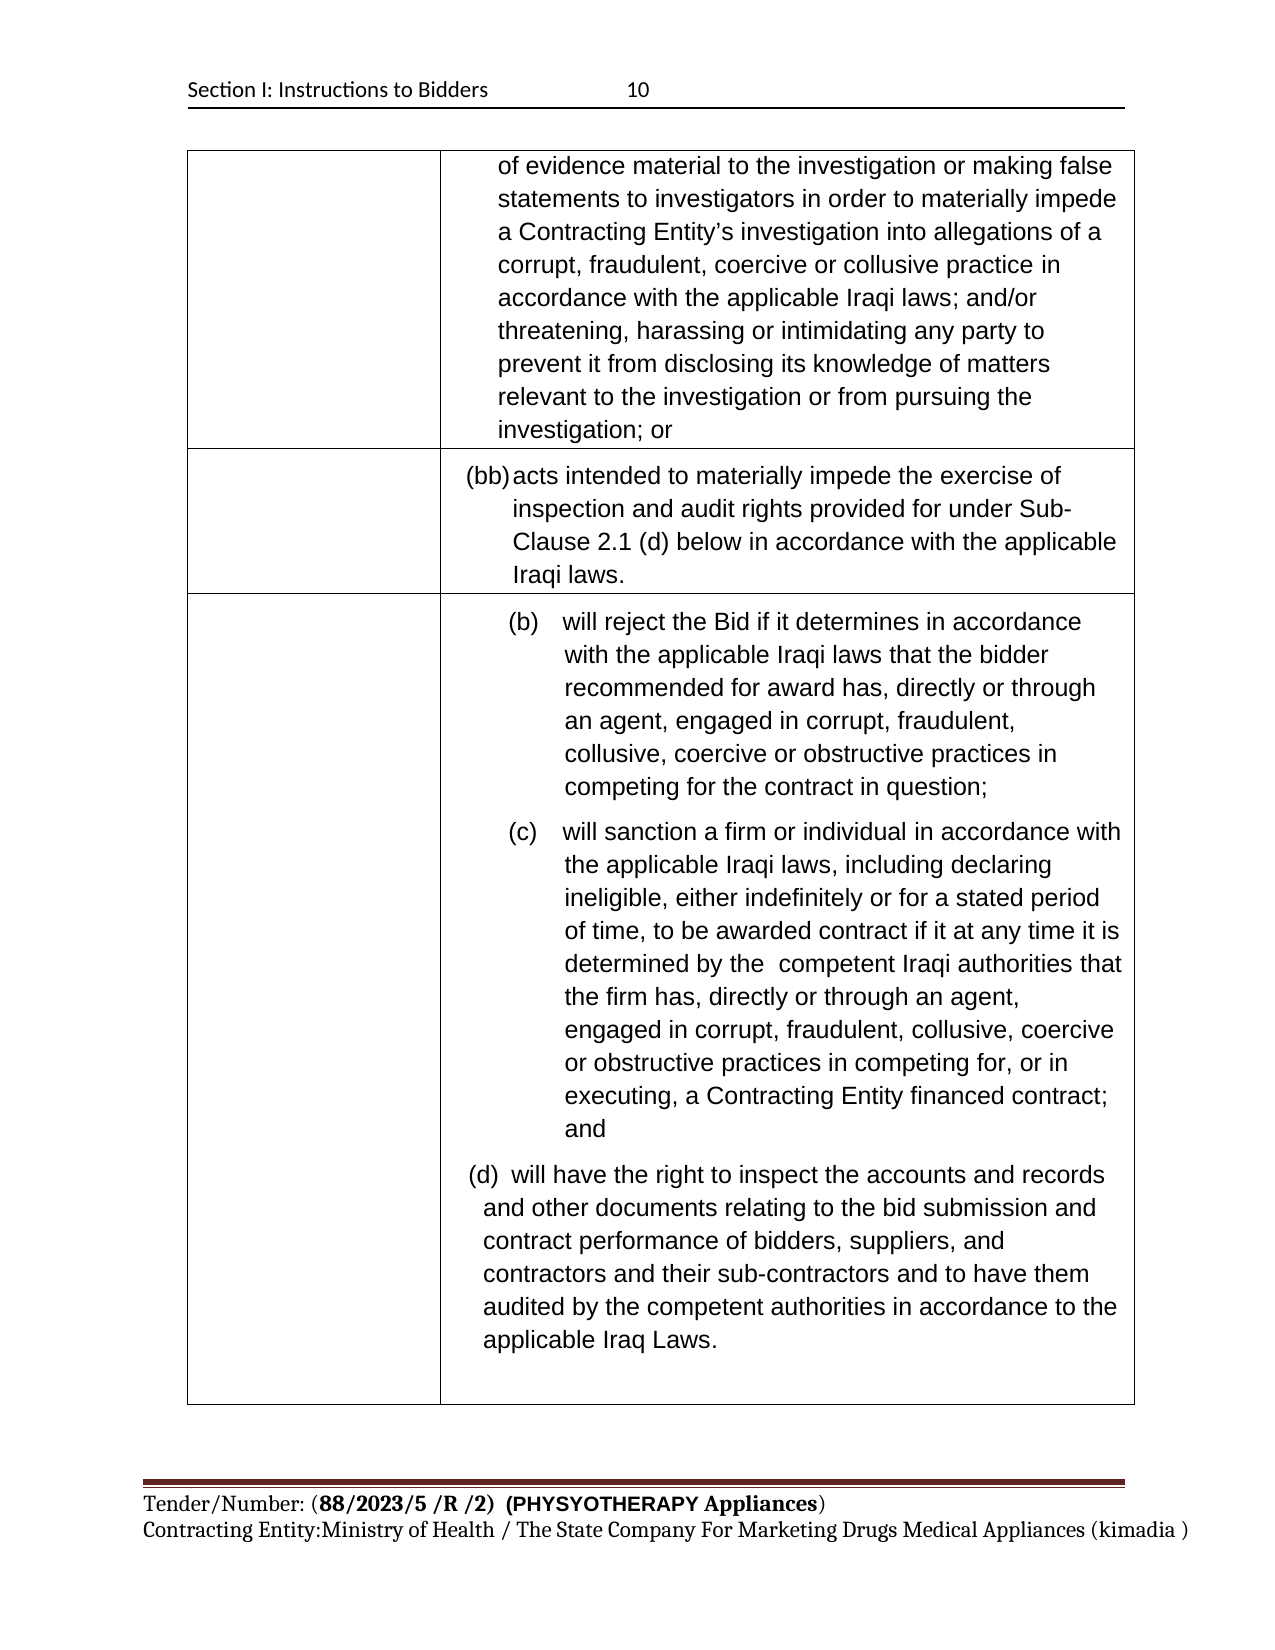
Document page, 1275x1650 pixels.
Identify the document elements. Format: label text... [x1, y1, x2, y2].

table_cell [188, 449, 440, 593]
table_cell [441, 151, 1134, 448]
table_cell [188, 594, 440, 1403]
table_cell (b) will reject the Bid if it determines in accordance with the applicable Iraqi laws that the bidder recommended for award has, directly or through an agent, engaged in corrupt, fraudulent, collusive, coercive or obstructive practices in competing for the contract in question; (c) will sanction a firm or individual in accordance with the applicable Iraqi laws, including declaring ineligible, either indefinitely or for a stated period of time, to be awarded contract if it at any time it is determined by the competent Iraqi authorities that the firm has, directly or through an agent, engaged in corrupt, fraudulent, collusive, coercive or obstructive practices in competing for, or in executing, a Contracting Entity financed contract; and (d) will have the right to inspect the accounts and records and other documents relating to the bid submission and contract performance of bidders, suppliers, and contractors and their sub-contractors and to have them audited by the competent authorities in accordance to the applicable Iraq Laws. [441, 594, 1134, 1403]
table_cell (bb) acts intended to materially impede the exercise of inspection and audit rights provided for under Sub-Clause 2.1 (d) below in accordance with the applicable Iraqi laws. [441, 449, 1134, 593]
table_cell [188, 151, 440, 448]
